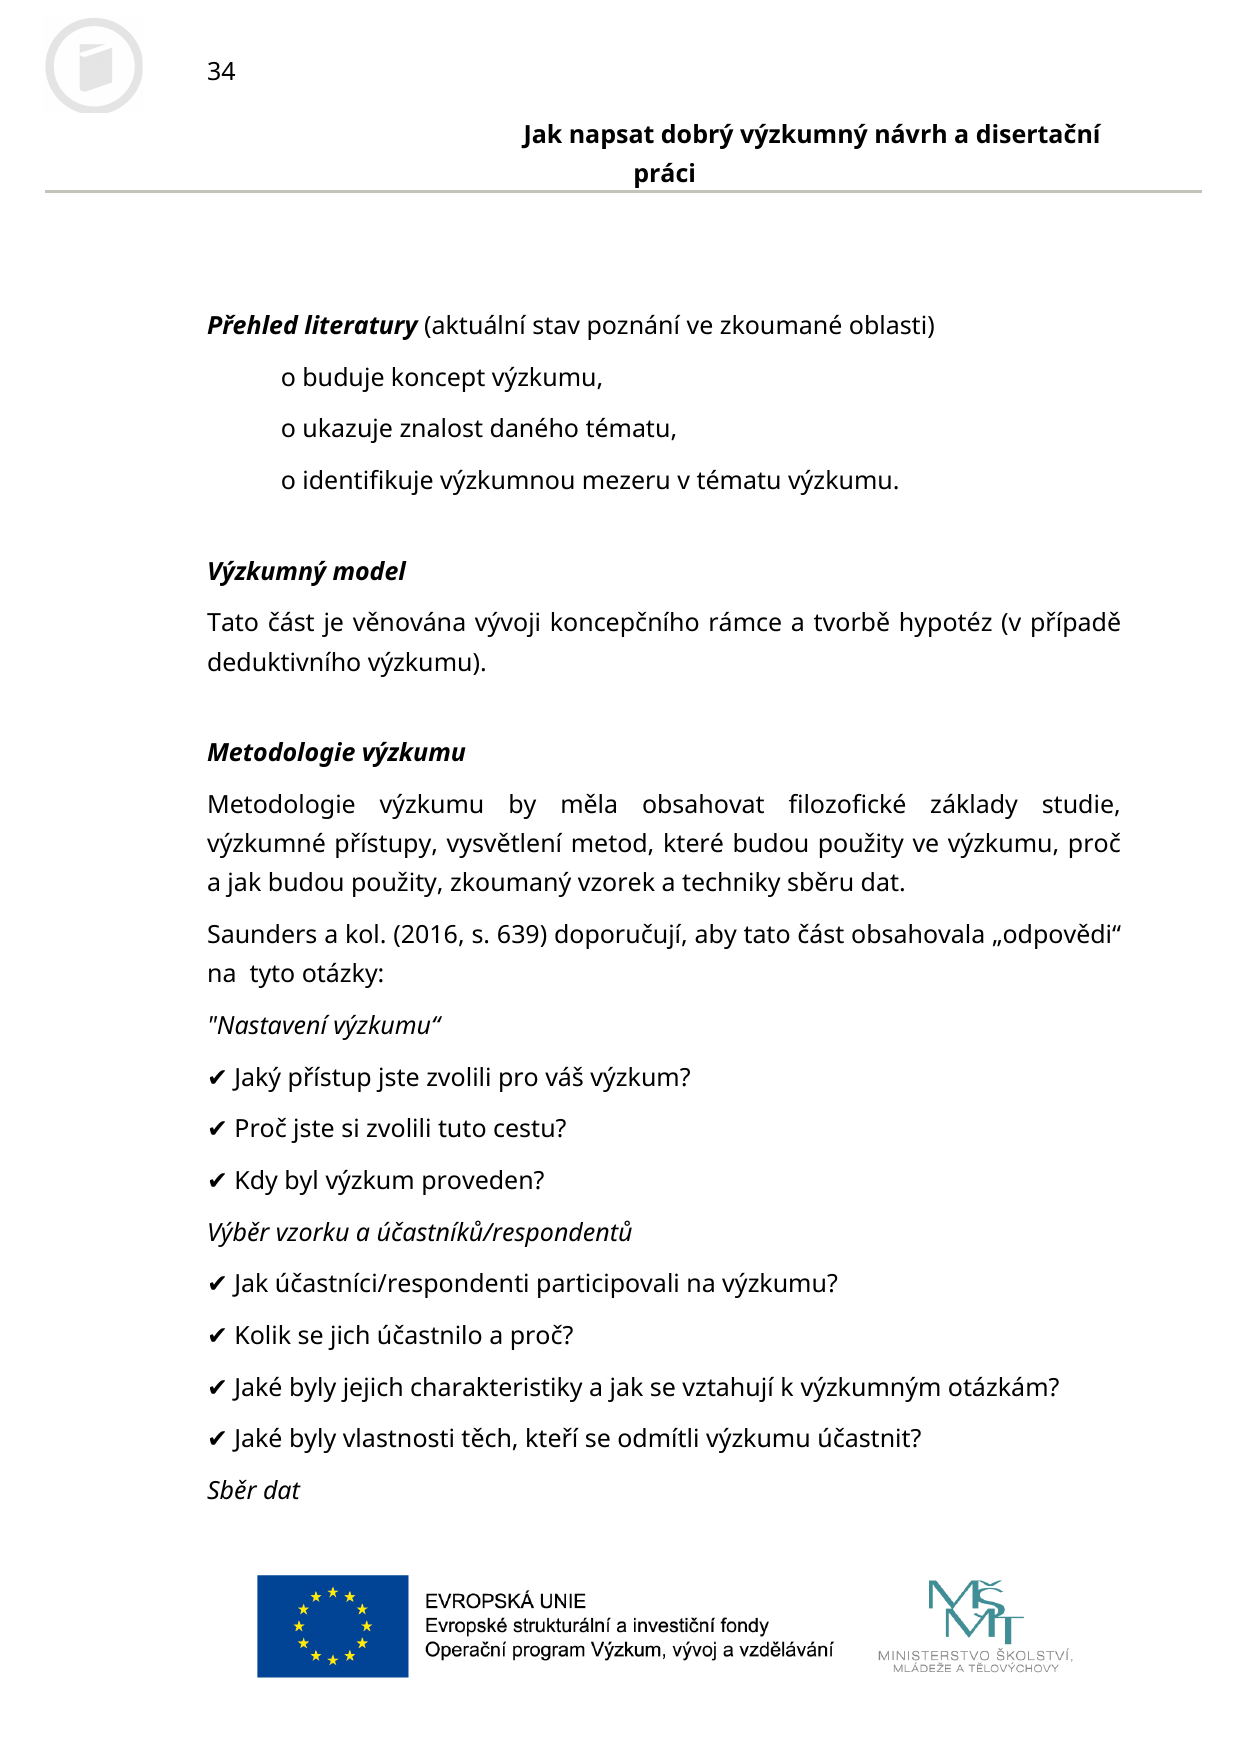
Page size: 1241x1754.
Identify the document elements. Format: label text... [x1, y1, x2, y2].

text Výběr vzorku a účastníků/respondentů [207, 1214, 1122, 1248]
text ✔ Jak účastníci/respondenti participovali na výzkumu? [207, 1266, 1122, 1300]
text ✔ Proč jste si zvolili tuto cestu? [207, 1111, 1122, 1145]
text Metodologie výzkumu [207, 735, 1122, 769]
text ✔ Kolik se jich účastnilo a proč? [207, 1317, 1122, 1352]
text ✔ Jaké byly jejich charakteristiky a jak se vztahují k výzkumným otázkám? [207, 1369, 1122, 1403]
text o ukazuje znalost daného tématu, [281, 411, 1122, 445]
text Metodologie výzkumu by měla obsahovat filozofické základy studie, výzkumné přístupy, vysvětlení metod, které budou použity ve výzkumu, proč a jak budou použity, zkoumaný vzorek a techniky sběru dat. [207, 787, 1122, 899]
text o buduje koncept výzkumu, [281, 359, 1122, 393]
picture [206, 1524, 1123, 1728]
text Přehled literatury (aktuální stav poznání ve zkoumané oblasti) [207, 307, 1122, 342]
text Saunders a kol. (2016, s. 639) doporučují, aby tato část obsahovala „odpovědi“ na tyto otázky: [207, 917, 1122, 990]
text ✔ Jaké byly vlastnosti těch, kteří se odmítli výzkumu účastnit? [207, 1421, 1122, 1455]
text Výzkumný model [207, 553, 1122, 587]
text Sběr dat [207, 1472, 1122, 1507]
text ✔ Kdy byl výzkum proveden? [207, 1162, 1122, 1197]
text "Nastavení výzkumu“ [207, 1007, 1122, 1042]
text Tato část je věnována vývoji koncepčního rámce a tvorbě hypotéz (v případě deduktivního výzkumu). [207, 605, 1122, 678]
text o identifikuje výzkumnou mezeru v tématu výzkumu. [281, 462, 1122, 497]
text ✔ Jaký přístup jste zvolili pro váš výzkum? [207, 1059, 1122, 1093]
